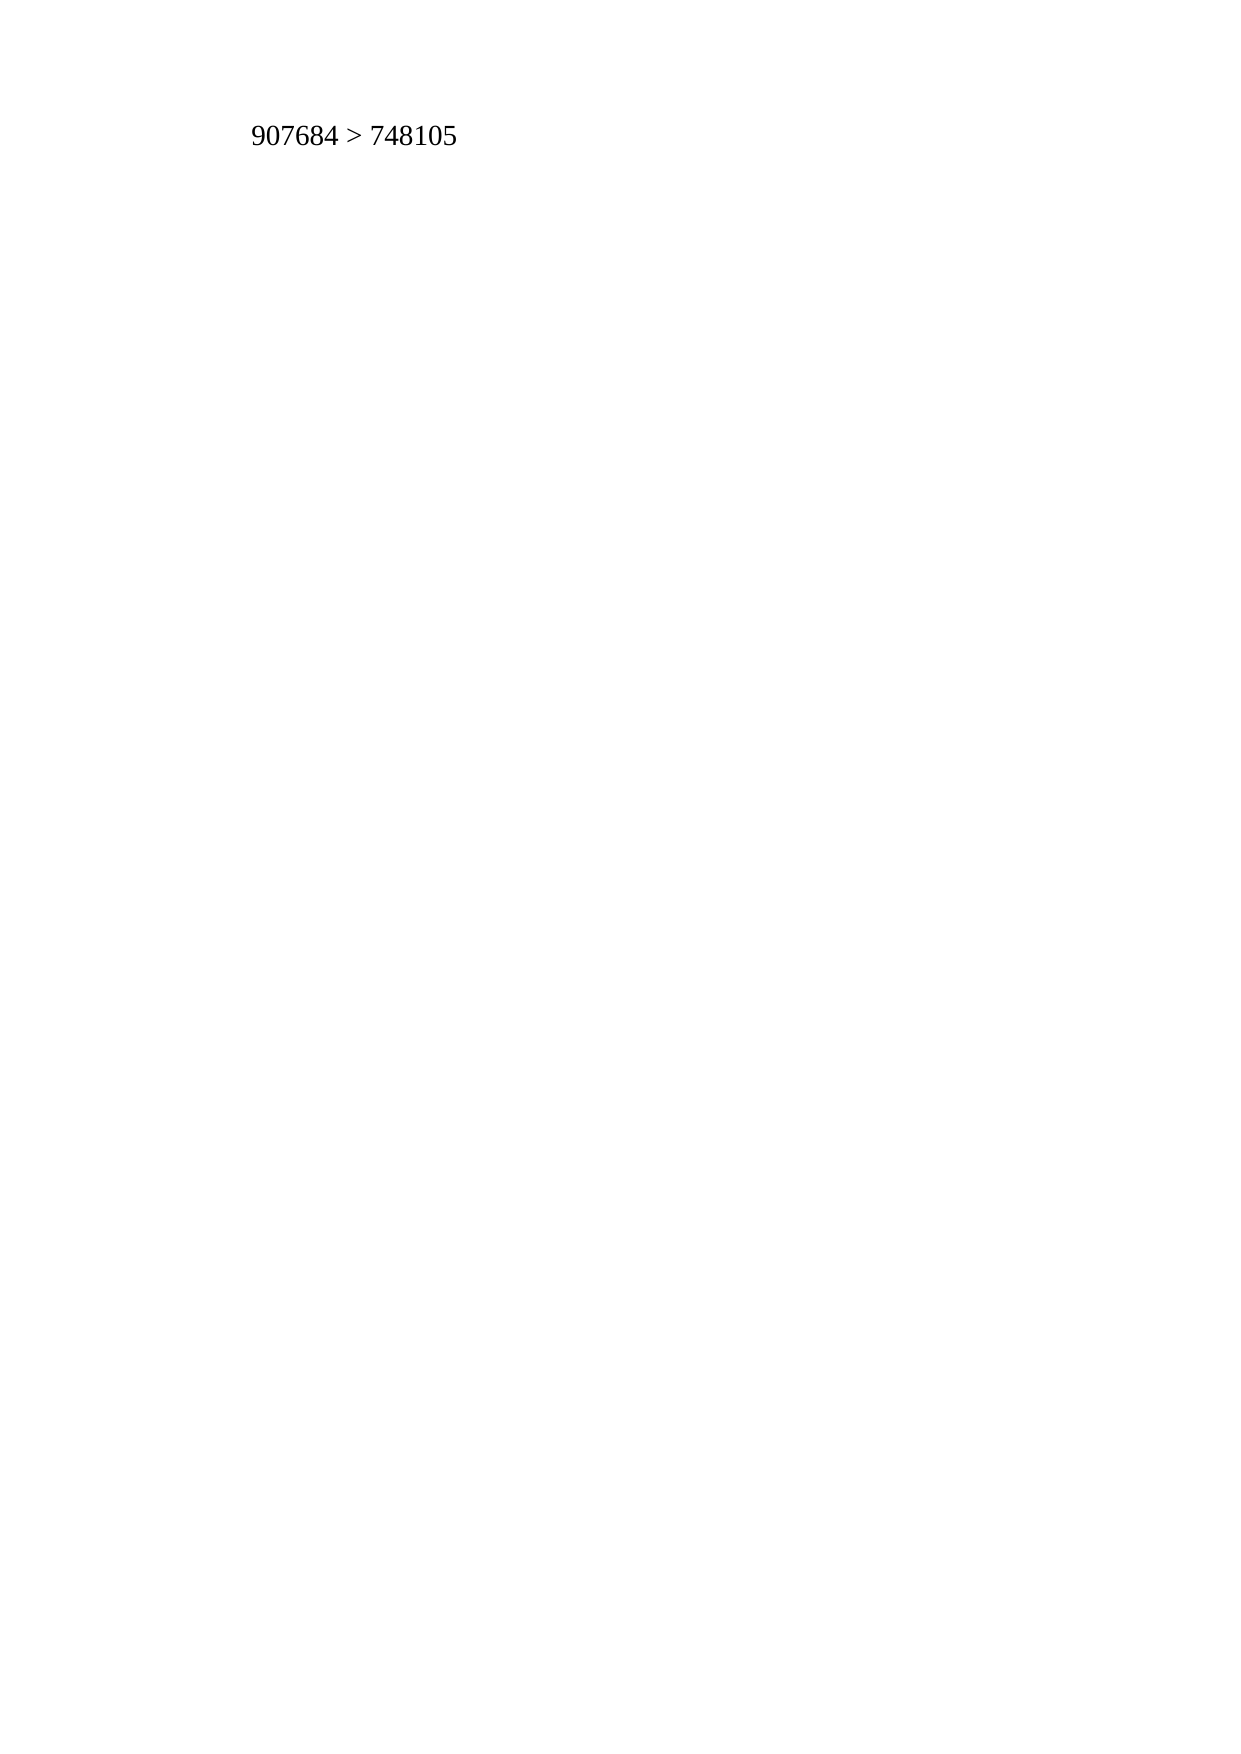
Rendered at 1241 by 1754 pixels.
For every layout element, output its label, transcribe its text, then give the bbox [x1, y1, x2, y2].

text 907684 > 748105 [177, 118, 1152, 152]
